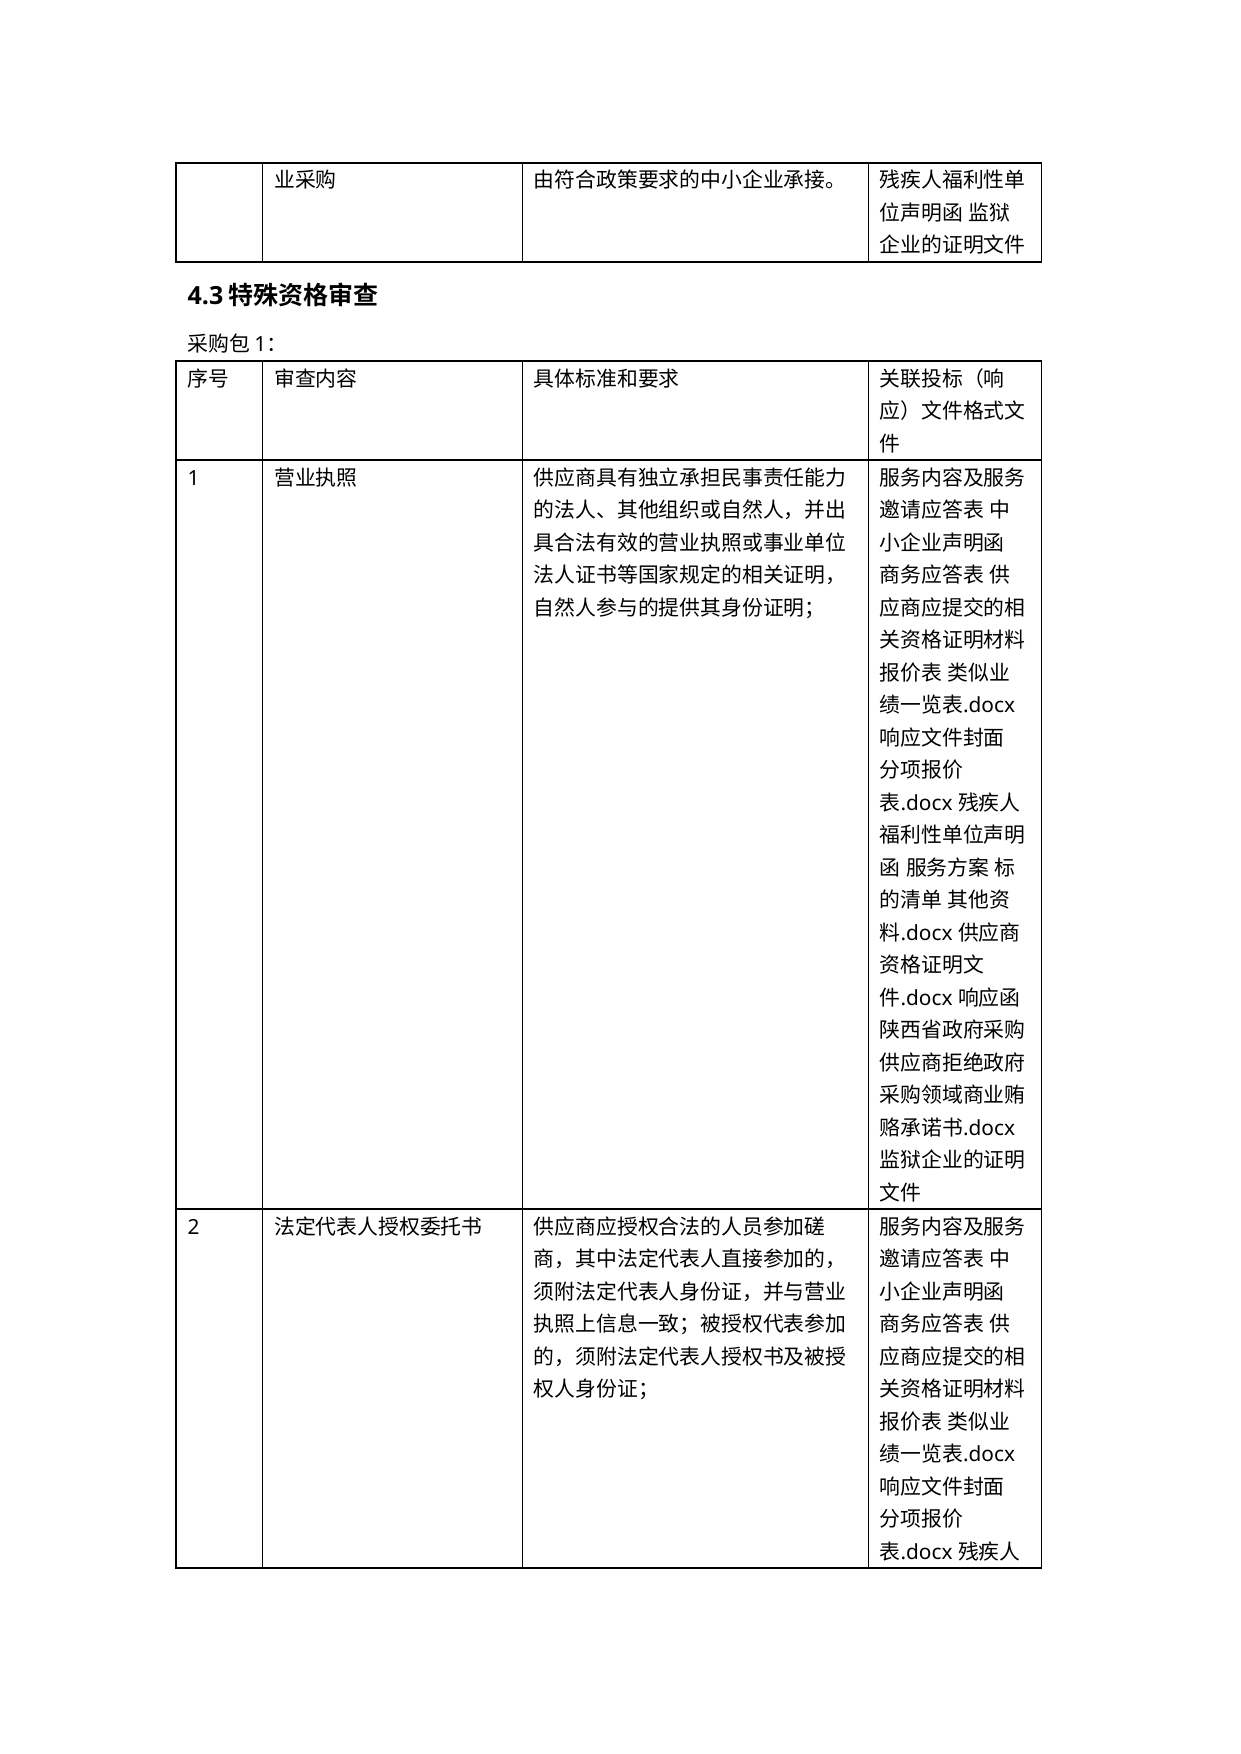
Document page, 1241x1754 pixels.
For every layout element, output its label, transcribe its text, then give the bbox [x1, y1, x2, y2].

table_header 具体标准和要求 [523, 362, 868, 459]
table_cell 2 [177, 1210, 262, 1567]
table_header 序号 [177, 362, 262, 459]
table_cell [869, 164, 1041, 261]
table_cell 本采购包专门面向中小企业采购 [263, 164, 522, 261]
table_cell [523, 1210, 868, 1567]
table_cell 营业执照 [263, 461, 522, 1208]
text 4.3特殊资格审查 [187, 263, 1053, 328]
table_header 审查内容 [263, 362, 522, 459]
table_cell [869, 1210, 1041, 1567]
table_cell 法定代表人授权委托书 [263, 1210, 522, 1567]
table_cell 供应商具有独立承担民事责任能力的法人、其他组织或自然人，并出具合法有效的营业执照或事业单位法人证书等国家规定的相关证明，自然人参与的提供其身份证明； [523, 461, 868, 1208]
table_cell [523, 164, 868, 261]
table_cell 1 [177, 164, 262, 261]
text 采购包1： [187, 328, 1053, 360]
table_header 关联投标（响应）文件格式文件 [869, 362, 1041, 459]
table_cell 1 [177, 461, 262, 1208]
